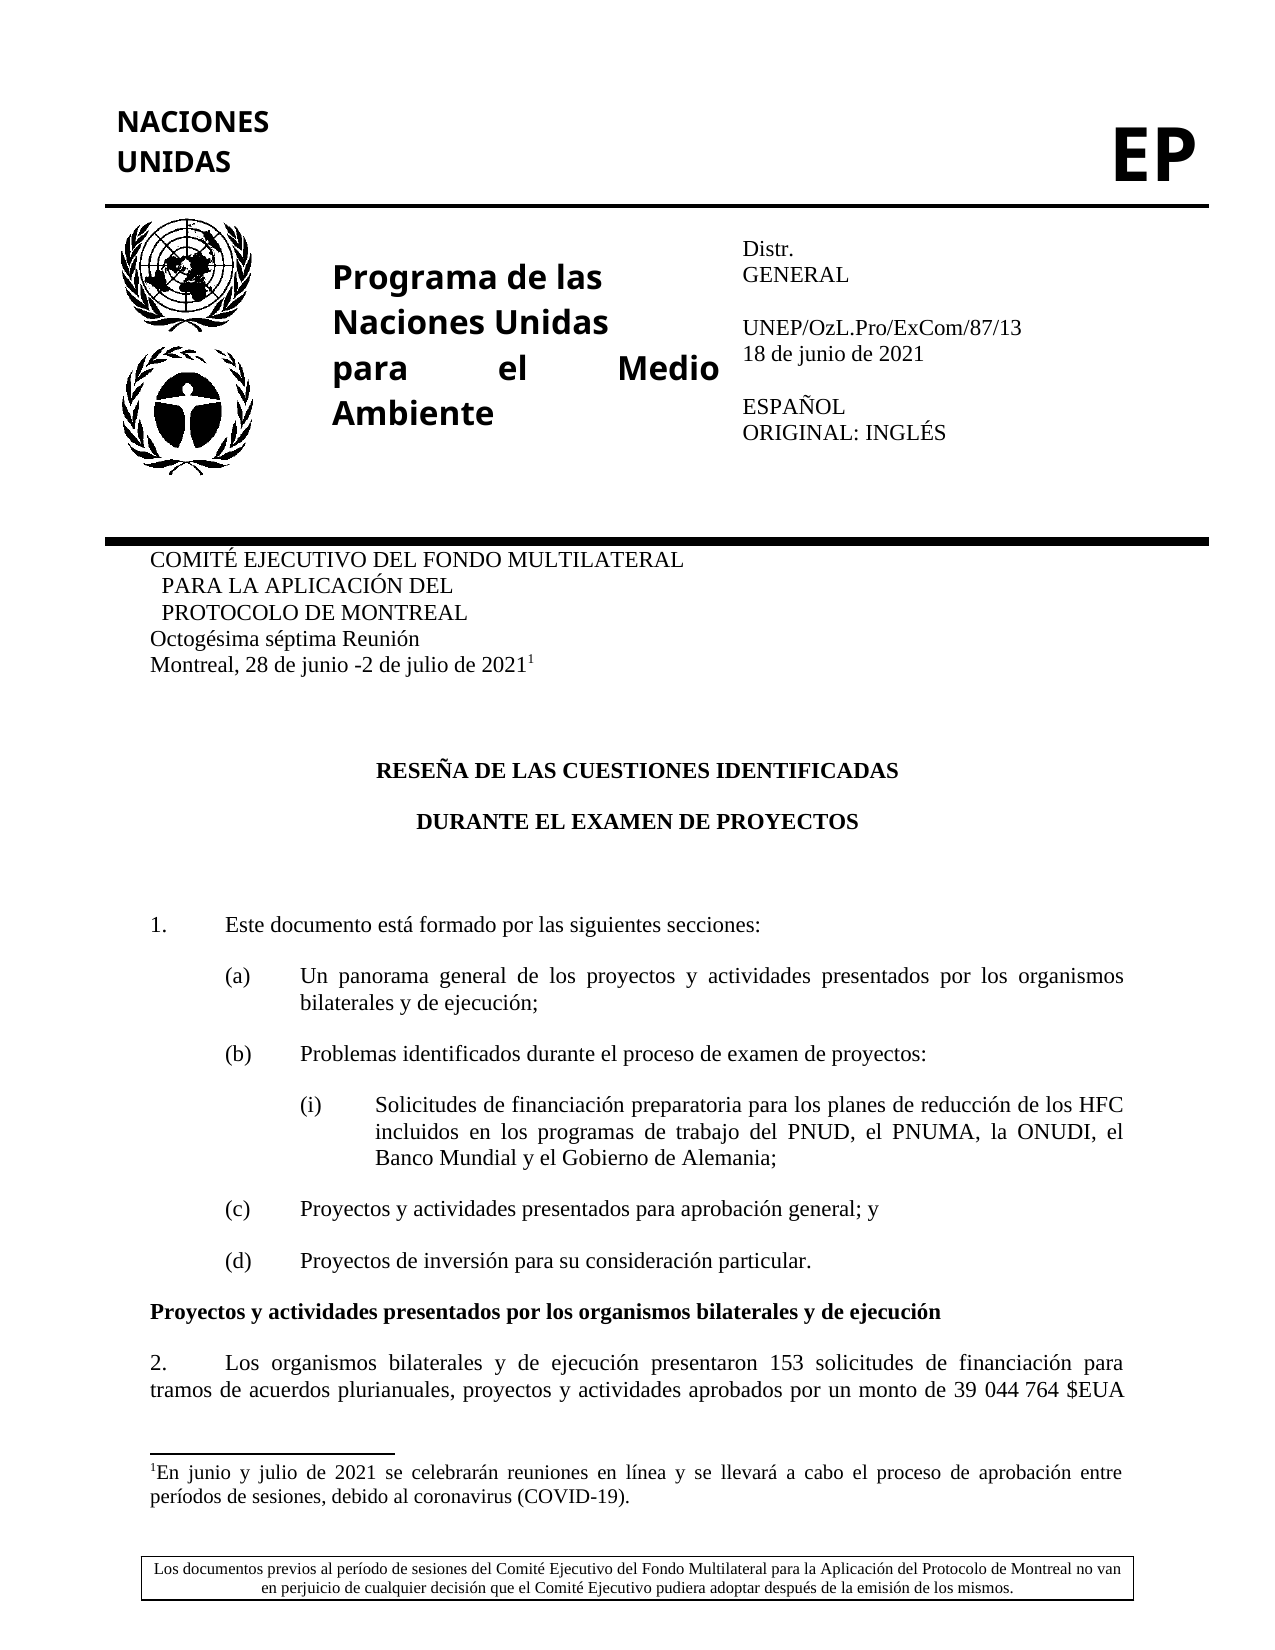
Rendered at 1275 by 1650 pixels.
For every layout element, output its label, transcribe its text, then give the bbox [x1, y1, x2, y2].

list Proyectos y actividades presentados para aprobación general; y [225, 1195, 1125, 1222]
subtitle Este documento está formado por las siguientes secciones: [150, 911, 1125, 937]
table_header EP [731, 101, 1209, 203]
subtitle Problemas identificados durante el proceso de examen de proyectos: [225, 1040, 1125, 1066]
text RESEÑA DE LAS CUESTIONES IDENTIFICADAS [150, 757, 1125, 783]
text COMITÉ EJECUTIVO DEL FONDO MULTILATERAL PARA LA APLICACIÓN DEL PROTOCOLO DE MONTREAL Octogésima séptima Reunión [150, 546, 1125, 651]
table_cell [105, 208, 321, 537]
subtitle Un panorama general de los proyectos y actividades presentados por los organismos bilaterales y de ejecución; [225, 962, 1125, 1015]
table_cell Distr. GENERAL UNEP/OzL.Pro/ExCom/87/13 18 de junio de 2021 ESPAÑOL ORIGINAL: INGLÉS [731, 208, 1209, 537]
list Proyectos de inversión para su consideración particular. [225, 1247, 1125, 1273]
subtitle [150, 1349, 1125, 1402]
text Montreal, 28 de junio -2 de julio de 2021 [150, 651, 1125, 678]
table_cell Programa de las Naciones Unidas para el Medio Ambiente [321, 208, 731, 537]
subtitle Solicitudes de financiación preparatoria para los planes de reducción de los HFC incluidos en los programas de trabajo del PNUD, el PNUMA, la ONUDI, el Banco Mundial y el Gobierno de Alemania; [300, 1091, 1125, 1170]
table_header NACIONES UNIDAS [105, 101, 731, 203]
picture [117, 340, 256, 480]
picture [116, 214, 252, 334]
text DURANTE EL EXAMEN DE PROYECTOS [150, 808, 1125, 834]
list Proyectos y actividades presentados por los organismos bilaterales y de ejecución [150, 1298, 1125, 1324]
